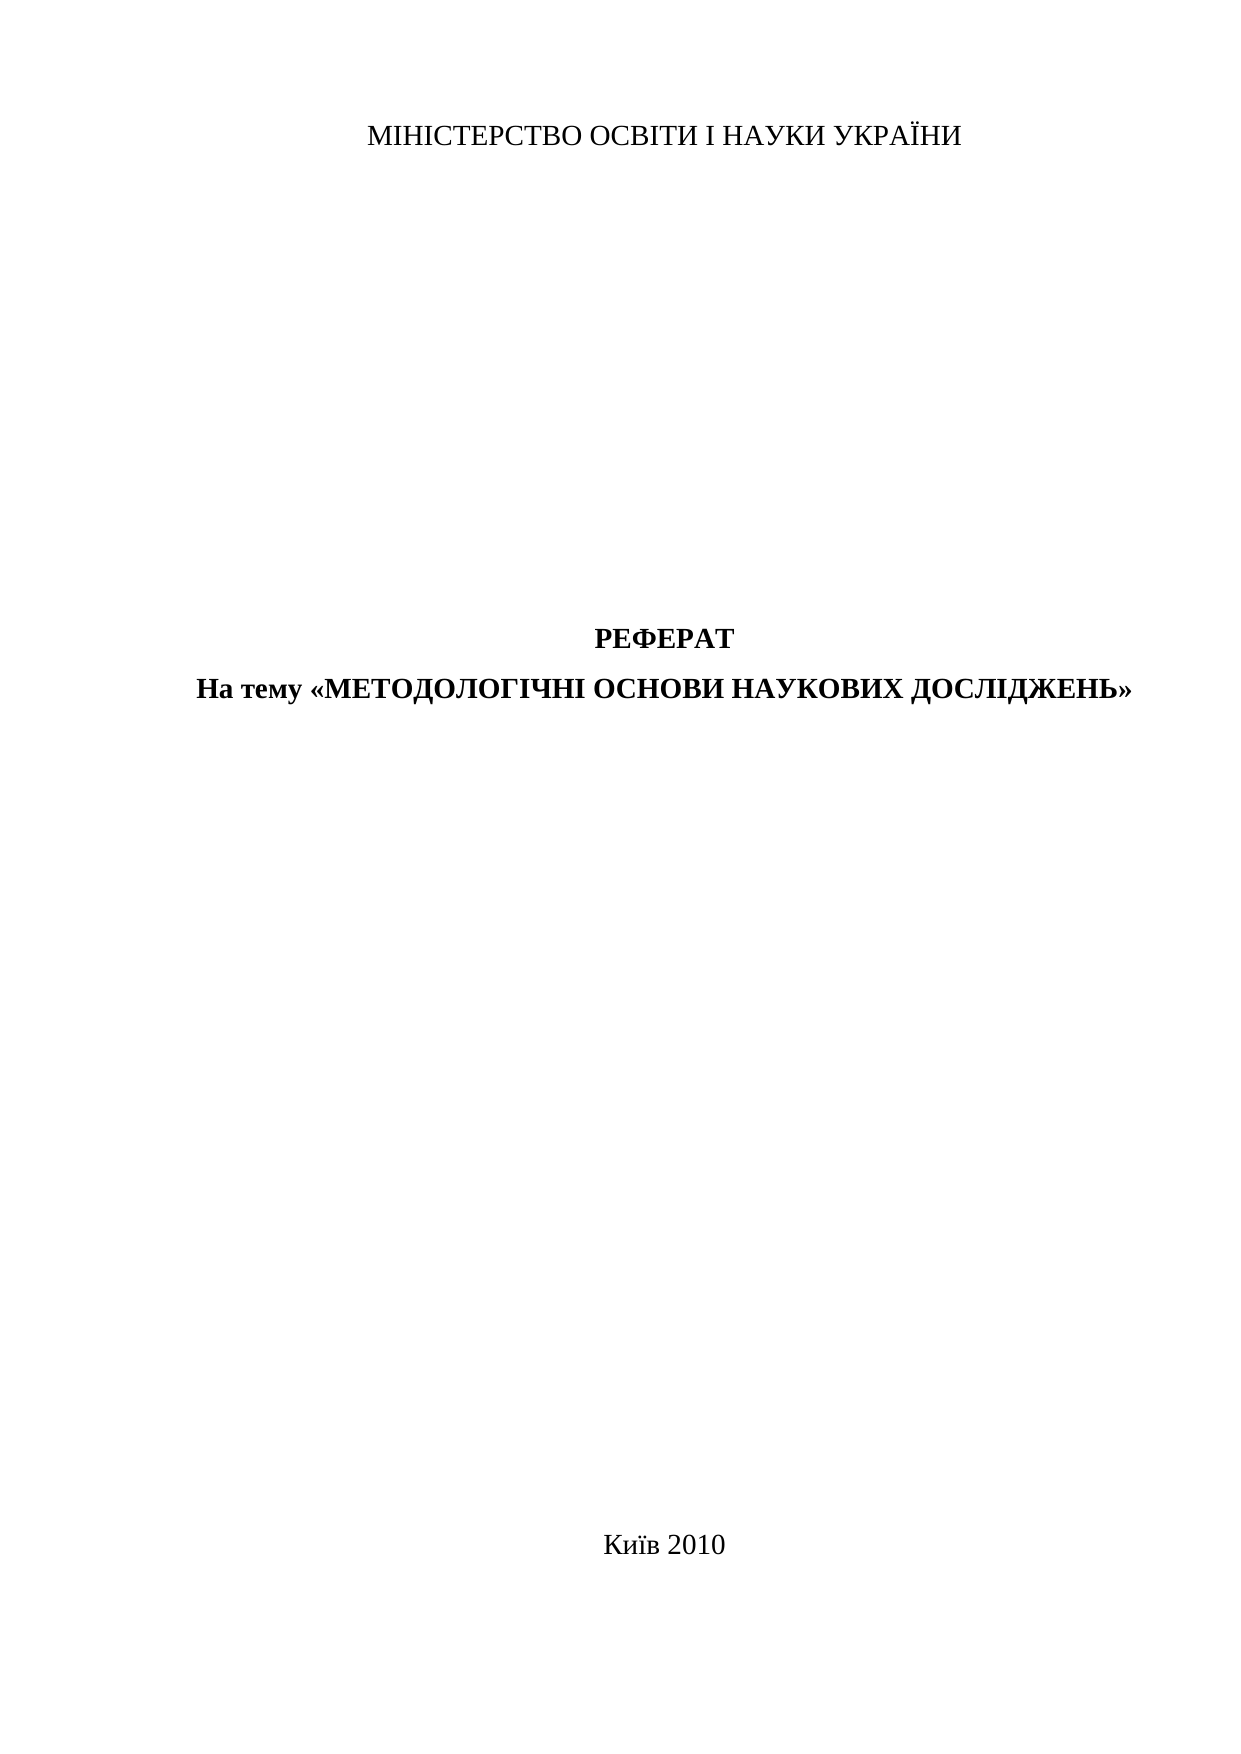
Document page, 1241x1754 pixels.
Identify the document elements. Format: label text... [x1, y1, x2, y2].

text Київ 2010 [177, 1527, 1152, 1560]
text РЕФЕРАТ [177, 621, 1152, 655]
subtitle МІНІСТЕРСТВО ОСВІТИ І НАУКИ УКРАЇНИ [177, 118, 1152, 152]
text На тему «МЕТОДОЛОГІЧНІ ОСНОВИ НАУКОВИХ ДОСЛІДЖЕНЬ» [177, 672, 1152, 705]
